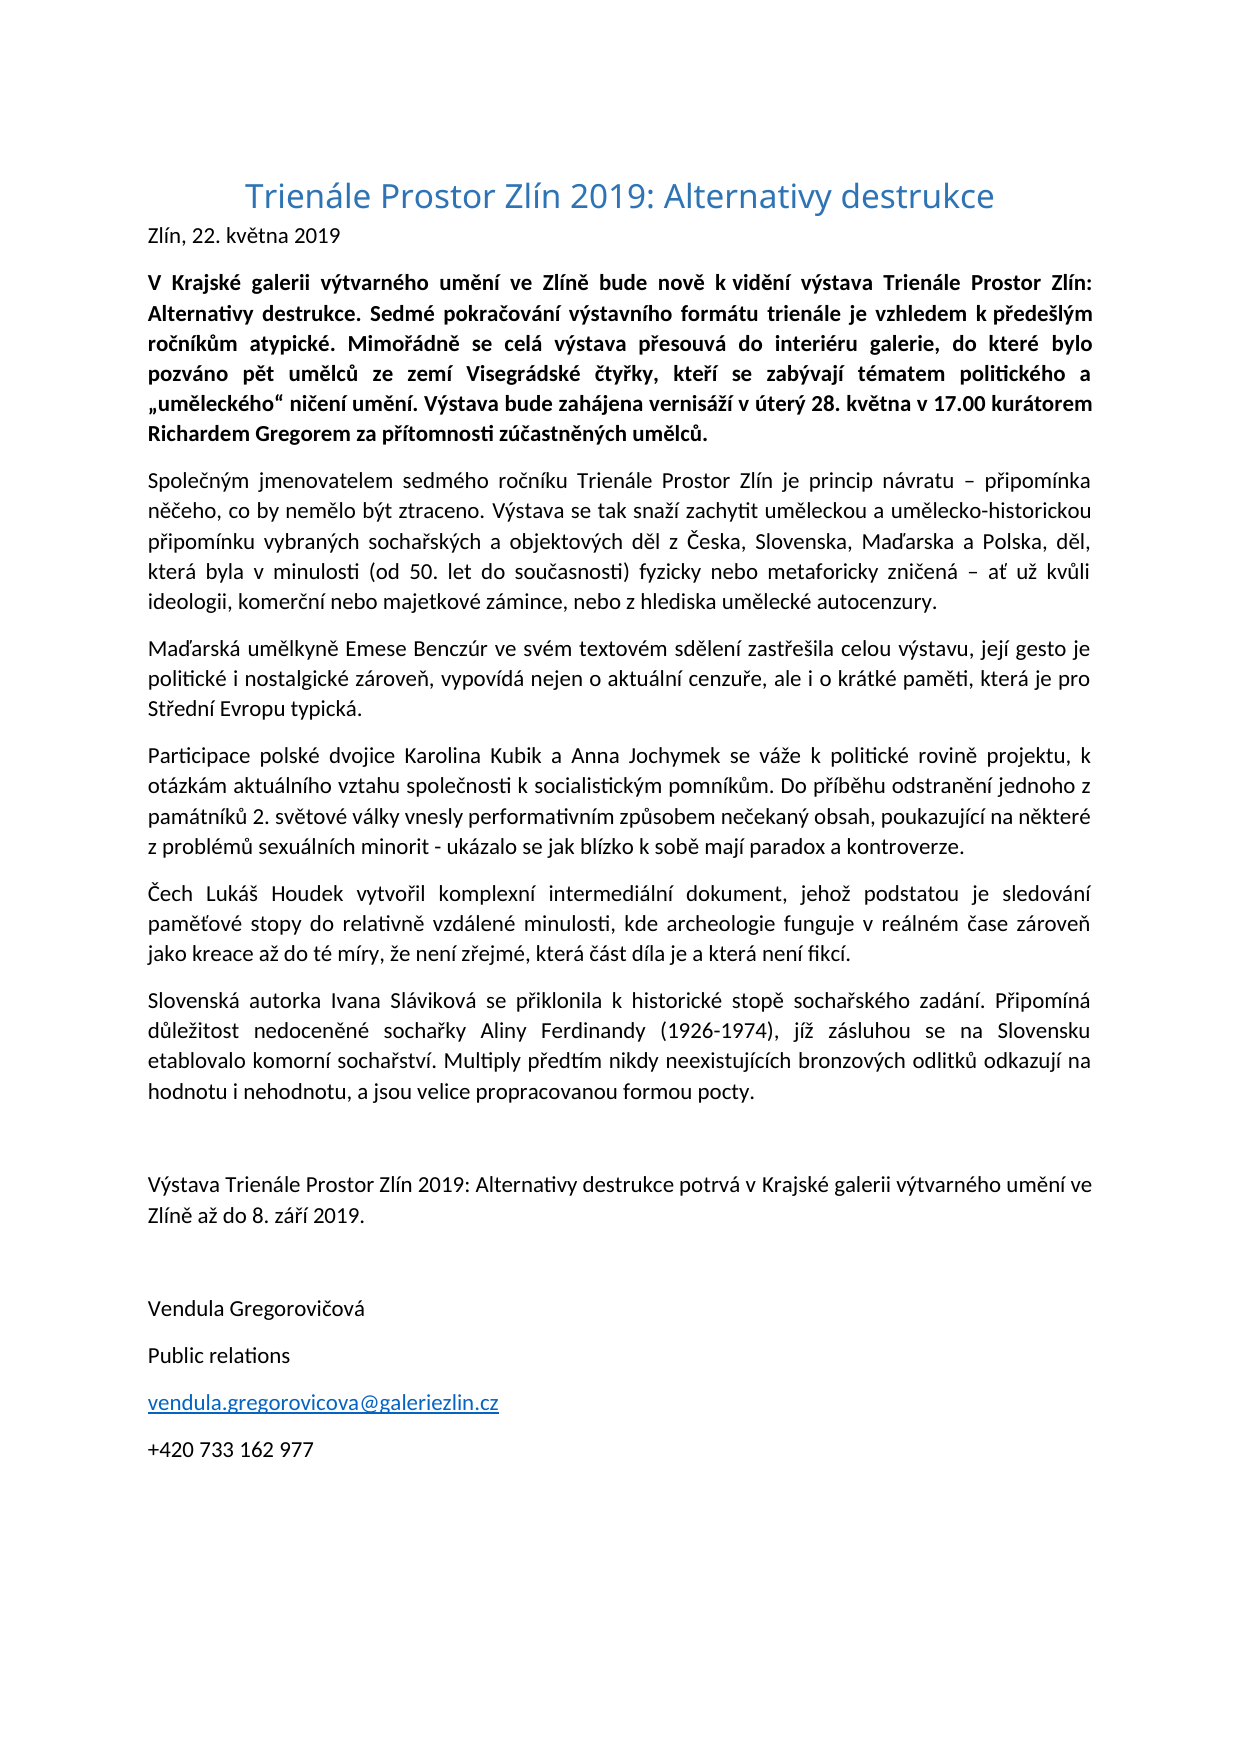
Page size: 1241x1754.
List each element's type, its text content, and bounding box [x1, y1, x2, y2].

text Participace polské dvojice Karolina Kubik a Anna Jochymek se váže k politické rovině projektu, k otázkám aktuálního vztahu společnosti k socialistickým pomníkům. Do příběhu odstranění jednoho z památníků 2. světové války vnesly performativním způsobem nečekaný obsah, poukazující na některé z problémů sexuálních minorit - ukázalo se jak blízko k sobě mají paradox a kontroverze. [148, 741, 1093, 860]
text Zlín, 22. května 2019 [148, 222, 1093, 249]
text Vendula Gregorovičová [148, 1294, 1093, 1322]
text Čech Lukáš Houdek vytvořil komplexní intermediální dokument, jehož podstatou je sledování paměťové stopy do relativně vzdálené minulosti, kde archeologie funguje v reálném čase zároveň jako kreace až do té míry, že není zřejmé, která část díla je a která není fikcí. [148, 879, 1093, 967]
text vendula.gregorovicova@galeriezlin.cz [148, 1388, 1093, 1416]
text Public relations [148, 1341, 1093, 1369]
text Slovenská autorka Ivana Sláviková se přiklonila k historické stopě sochařského zadání. Připomíná důležitost nedoceněné sochařky Aliny Ferdinandy (1926-1974), jíž zásluhou se na Slovensku etablovalo komorní sochařství. Multiply předtím nikdy neexistujících bronzových odlitků odkazují na hodnotu i nehodnotu, a jsou velice propracovanou formou pocty. [148, 986, 1093, 1105]
text +420 733 162 977 [148, 1435, 1093, 1463]
text Výstava Trienále Prostor Zlín 2019: Alternativy destrukce potrvá v Krajské galerii výtvarného umění ve Zlíně až do 8. září 2019. [148, 1171, 1093, 1229]
text V Krajské galerii výtvarného umění ve Zlíně bude nově k vidění výstava Trienále Prostor Zlín: Alternativy destrukce. Sedmé pokračování výstavního formátu trienále je vzhledem k předešlým ročníkům atypické. Mimořádně se celá výstava přesouvá do interiéru galerie, do které bylo pozváno pět umělců ze zemí Visegrádské čtyřky, kteří se zabývají tématem politického a „uměleckého“ ničení umění. Výstava bude zahájena vernisáží v úterý 28. května v 17.00 kurátorem Richardem Gregorem za přítomnosti zúčastněných umělců. [148, 268, 1093, 447]
text Maďarská umělkyně Emese Benczúr ve svém textovém sdělení zastřešila celou výstavu, její gesto je politické i nostalgické zároveň, vypovídá nejen o aktuální cenzuře, ale i o krátké paměti, která je pro Střední Evropu typická. [148, 634, 1093, 722]
subtitle Trienále Prostor Zlín 2019: Alternativy destrukce [148, 173, 1093, 218]
text Společným jmenovatelem sedmého ročníku Trienále Prostor Zlín je princip návratu – připomínka něčeho, co by nemělo být ztraceno. Výstava se tak snaží zachytit uměleckou a umělecko-historickou připomínku vybraných sochařských a objektových děl z Česka, Slovenska, Maďarska a Polska, děl, která byla v minulosti (od 50. let do současnosti) fyzicky nebo metaforicky zničená – ať už kvůli ideologii, komerční nebo majetkové zámince, nebo z hlediska umělecké autocenzury. [148, 466, 1093, 615]
